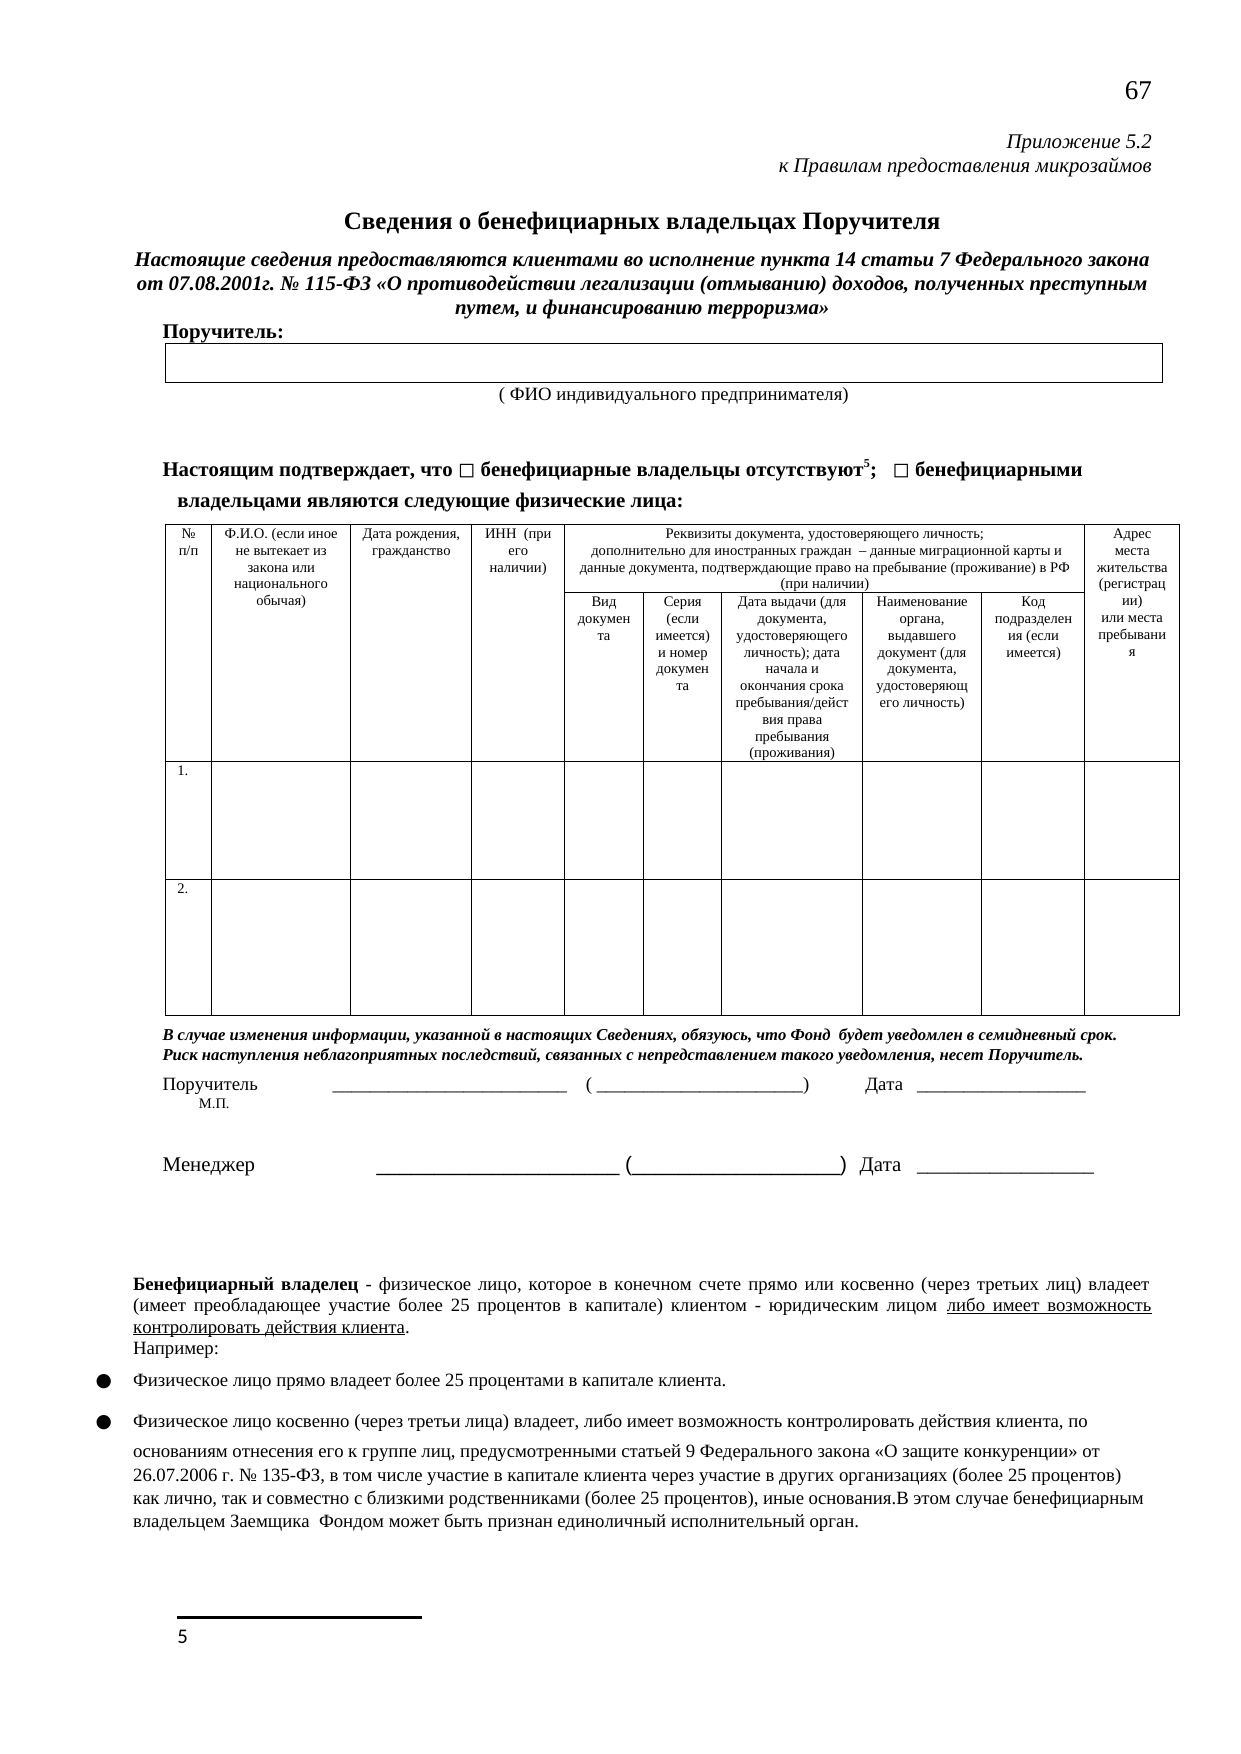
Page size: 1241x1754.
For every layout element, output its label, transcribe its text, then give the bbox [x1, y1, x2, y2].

table_cell Серия (если имеется) и номер документа [644, 593, 721, 761]
table_header Адрес места жительства (регистрации) или места пребывания [1085, 525, 1179, 761]
table_header [166, 344, 1162, 382]
table_cell [644, 762, 721, 879]
table_cell [565, 762, 643, 879]
table_cell [351, 880, 471, 1014]
list Физическое лицо косвенно (через третьи лица) владеет, либо имеет возможность контролировать действия клиента, по основаниям отнесения его к группе лиц, предусмотренными статьей 9 Федерального закона «О защите конкуренции» от 26.07.2006 г. № 135-ФЗ, в том числе участие в капитале клиента через участие в других организациях (более 25 процентов) как лично, так и совместно с близкими родственниками (более 25 процентов), иные основания.В этом случае бенефициарным владельцем Заемщика Фондом может быть признан единоличный исполнительный орган. [95, 1400, 1152, 1532]
table_cell [472, 762, 564, 879]
table_cell [1085, 762, 1179, 879]
text к Правилам предоставления микрозаймов [177, 153, 1152, 177]
text М.П. [162, 1094, 1152, 1111]
text Сведения о бенефициарных владельцах Поручителя [133, 206, 1152, 235]
table_cell [644, 880, 721, 1014]
list Физическое лицо прямо владеет более 25 процентами в капитале клиента. [95, 1359, 1152, 1397]
text Менеджер _____________________ (__________________) Дата _________________ [162, 1152, 1152, 1176]
text Настоящие сведения предоставляются клиентами во исполнение пункта 14 статьи 7 Федерального закона от 07.08.2001г. № 115-ФЗ «О противодействии легализации (отмыванию) доходов, полученных преступным путем, и финансированию терроризма» [133, 247, 1152, 319]
table_cell Код подразделения (если имеется) [982, 593, 1084, 761]
text Настоящим подтверждает, что ◻ бенефициарные владельцы отсутствуют; ◻ бенефициарными владельцами являются следующие физические лица: [162, 445, 1152, 512]
text Поручитель: [162, 319, 1152, 343]
table_cell ( ФИО индивидуального предпринимателя) [166, 383, 1163, 411]
text Например: [133, 1337, 1152, 1359]
table_cell [472, 880, 564, 1014]
table_cell 1. [166, 762, 211, 879]
table_cell [863, 880, 981, 1014]
table_cell [212, 880, 350, 1014]
table_cell [1085, 880, 1179, 1014]
table_header Реквизиты документа, удостоверяющего личность; дополнительно для иностранных граждан – данные миграционной карты и данные документа, подтверждающие право на пребывание (проживание) в РФ (при наличии) [565, 525, 1084, 592]
text Поручитель _________________________ ( ______________________) Дата __________________ [162, 1073, 1152, 1094]
table_cell Дата выдачи (для документа, удостоверяющего личность); дата начала и окончания срока пребывания/действия права пребывания (проживания) [722, 593, 862, 761]
table_cell 2. [166, 880, 211, 1014]
table_header № п/п [166, 525, 211, 761]
table_cell [212, 762, 350, 879]
text Бенефициарный владелец - физическое лицо, которое в конечном счете прямо или косвенно (через третьих лиц) владеет (имеет преобладающее участие более 25 процентов в капитале) клиентом - юридическим лицом либо имеет возможность контролировать действия клиента. [133, 1272, 1152, 1337]
text Риск наступления неблагоприятных последствий, связанных с непредставлением такого уведомления, несет Поручитель. [162, 1044, 1152, 1063]
table_header Дата рождения, гражданство [351, 525, 471, 761]
table_cell [982, 880, 1084, 1014]
table_cell Наименование органа, выдавшего документ (для документа, удостоверяющего личность) [863, 593, 981, 761]
table_cell [982, 762, 1084, 879]
table_cell [863, 762, 981, 879]
text Приложение 5.2 [133, 129, 1152, 153]
table_cell [722, 880, 862, 1014]
table_cell [722, 762, 862, 879]
table_header ИНН (при его наличии) [472, 525, 564, 761]
table_header Ф.И.О. (если иное не вытекает из закона или национального обычая) [212, 525, 350, 761]
table_cell [351, 762, 471, 879]
table_cell [565, 880, 643, 1014]
text В случае изменения информации, указанной в настоящих Сведениях, обязуюсь, что Фонд будет уведомлен в семидневный срок. [162, 1025, 1152, 1044]
table_cell Вид документа [565, 593, 643, 761]
